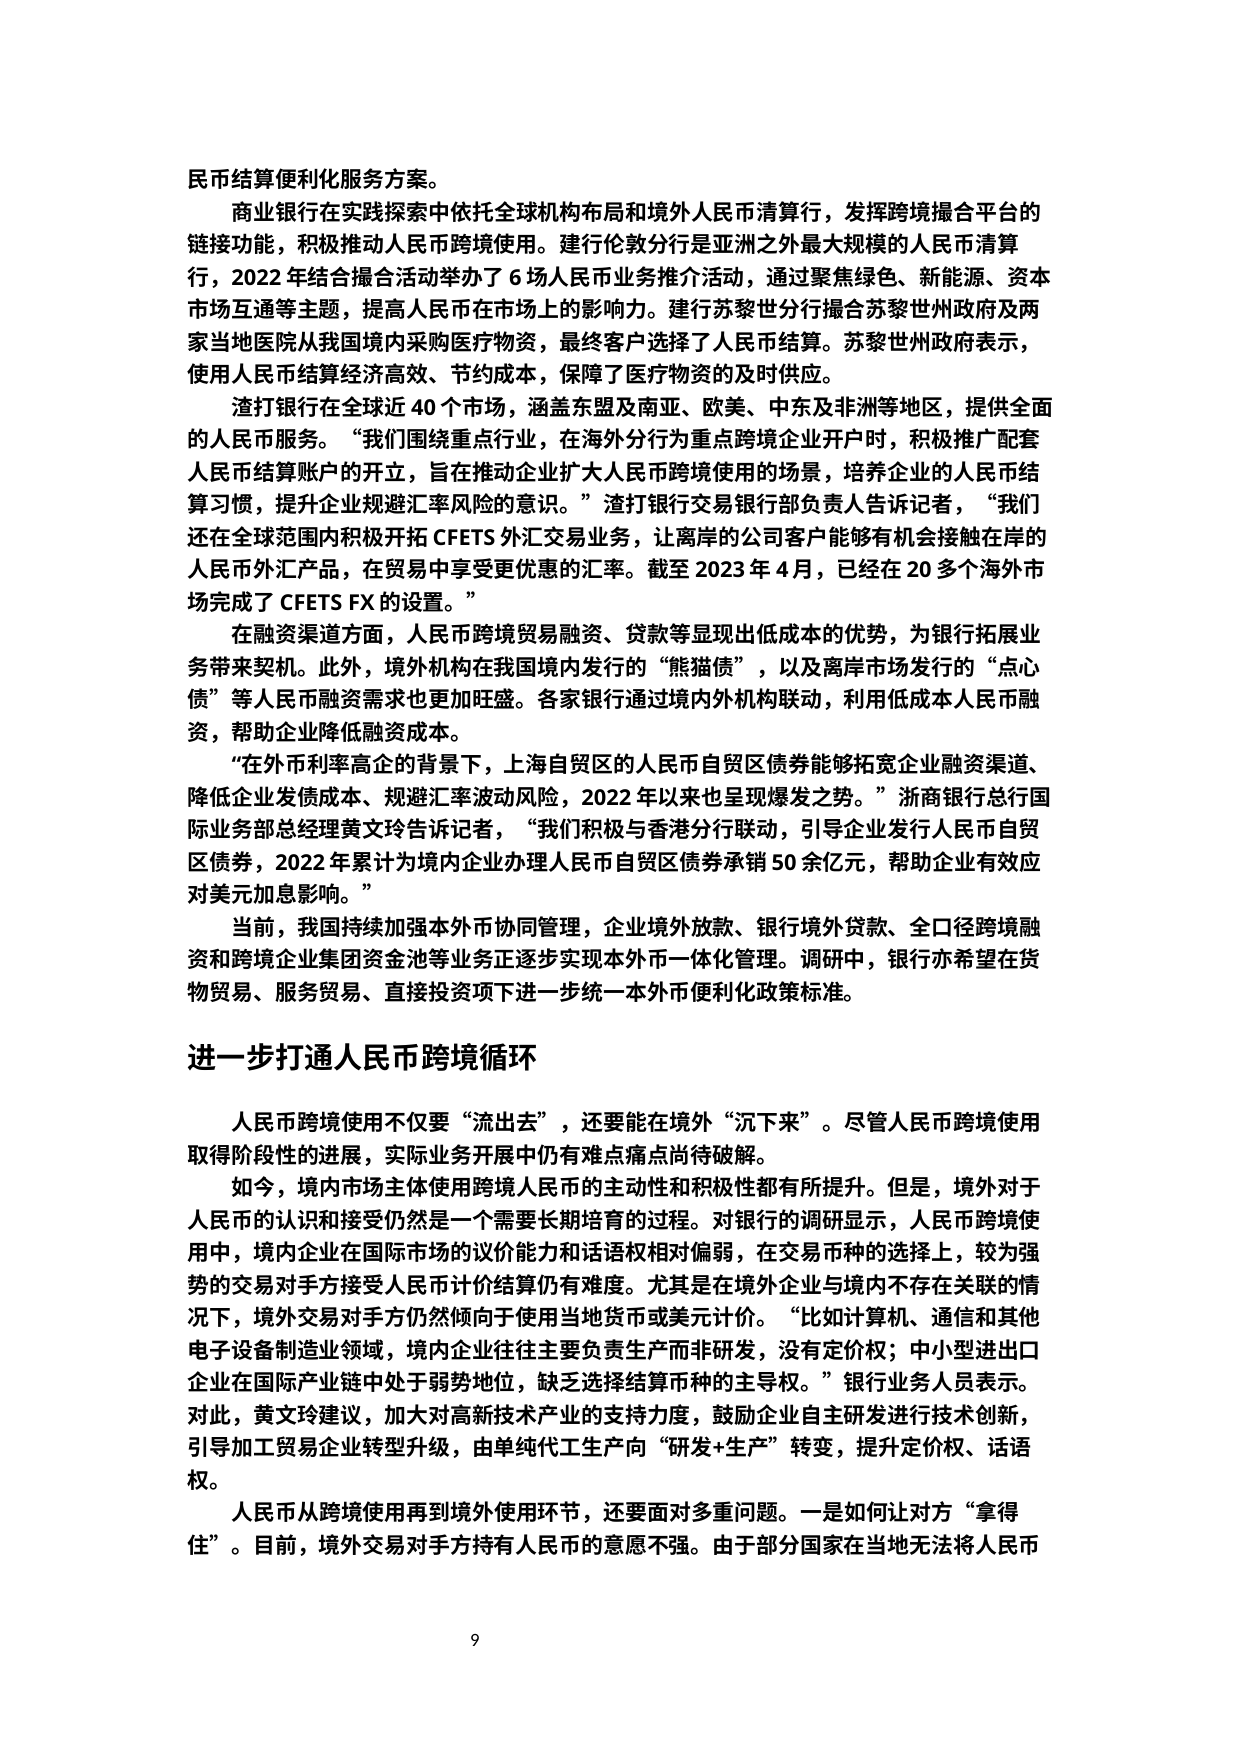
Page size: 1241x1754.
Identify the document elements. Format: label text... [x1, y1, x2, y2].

text “在外币利率高企的背景下，上海自贸区的人民币自贸区债券能够拓宽企业融资渠道、降低企业发债成本、规避汇率波动风险，2022年以来也呈现爆发之势。”浙商银行总行国际业务部总经理黄文玲告诉记者，“我们积极与香港分行联动，引导企业发行人民币自贸区债券，2022年累计为境内企业办理人民币自贸区债券承销50余亿元，帮助企业有效应对美元加息影响。” [187, 747, 1053, 909]
text 当前，我国持续加强本外币协同管理，企业境外放款、银行境外贷款、全口径跨境融资和跨境企业集团资金池等业务正逐步实现本外币一体化管理。调研中，银行亦希望在货物贸易、服务贸易、直接投资项下进一步统一本外币便利化政策标准。 [187, 909, 1053, 1007]
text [187, 162, 1053, 194]
text 人民币跨境使用不仅要“流出去”，还要能在境外“沉下来”。尽管人民币跨境使用取得阶段性的进展，实际业务开展中仍有难点痛点尚待破解。 [187, 1105, 1053, 1170]
text 在融资渠道方面，人民币跨境贸易融资、贷款等显现出低成本的优势，为银行拓展业务带来契机。此外，境外机构在我国境内发行的“熊猫债”，以及离岸市场发行的“点心债”等人民币融资需求也更加旺盛。各家银行通过境内外机构联动，利用低成本人民币融资，帮助企业降低融资成本。 [187, 617, 1053, 747]
text 商业银行在实践探索中依托全球机构布局和境外人民币清算行，发挥跨境撮合平台的链接功能，积极推动人民币跨境使用。建行伦敦分行是亚洲之外最大规模的人民币清算行，2022年结合撮合活动举办了6场人民币业务推介活动，通过聚焦绿色、新能源、资本市场互通等主题，提高人民币在市场上的影响力。建行苏黎世分行撮合苏黎世州政府及两家当地医院从我国境内采购医疗物资，最终客户选择了人民币结算。苏黎世州政府表示，使用人民币结算经济高效、节约成本，保障了医疗物资的及时供应。 [187, 194, 1053, 389]
text 如今，境内市场主体使用跨境人民币的主动性和积极性都有所提升。但是，境外对于人民币的认识和接受仍然是一个需要长期培育的过程。对银行的调研显示，人民币跨境使用中，境内企业在国际市场的议价能力和话语权相对偏弱，在交易币种的选择上，较为强势的交易对手方接受人民币计价结算仍有难度。尤其是在境外企业与境内不存在关联的情况下，境外交易对手方仍然倾向于使用当地货币或美元计价。“比如计算机、通信和其他电子设备制造业领域，境内企业往往主要负责生产而非研发，没有定价权；中小型进出口企业在国际产业链中处于弱势地位，缺乏选择结算币种的主导权。”银行业务人员表示。对此，黄文玲建议，加大对高新技术产业的支持力度，鼓励企业自主研发进行技术创新，引导加工贸易企业转型升级，由单纯代工生产向“研发+生产”转变，提升定价权、话语权。 [187, 1170, 1053, 1495]
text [187, 1495, 1053, 1560]
text 渣打银行在全球近40个市场，涵盖东盟及南亚、欧美、中东及非洲等地区，提供全面的人民币服务。“我们围绕重点行业，在海外分行为重点跨境企业开户时，积极推广配套人民币结算账户的开立，旨在推动企业扩大人民币跨境使用的场景，培养企业的人民币结算习惯，提升企业规避汇率风险的意识。”渣打银行交易银行部负责人告诉记者，“我们还在全球范围内积极开拓CFETS外汇交易业务，让离岸的公司客户能够有机会接触在岸的人民币外汇产品，在贸易中享受更优惠的汇率。截至2023年4月，已经在20多个海外市场完成了CFETS FX的设置。” [187, 389, 1053, 617]
text 进一步打通人民币跨境循环 [187, 1023, 1053, 1088]
